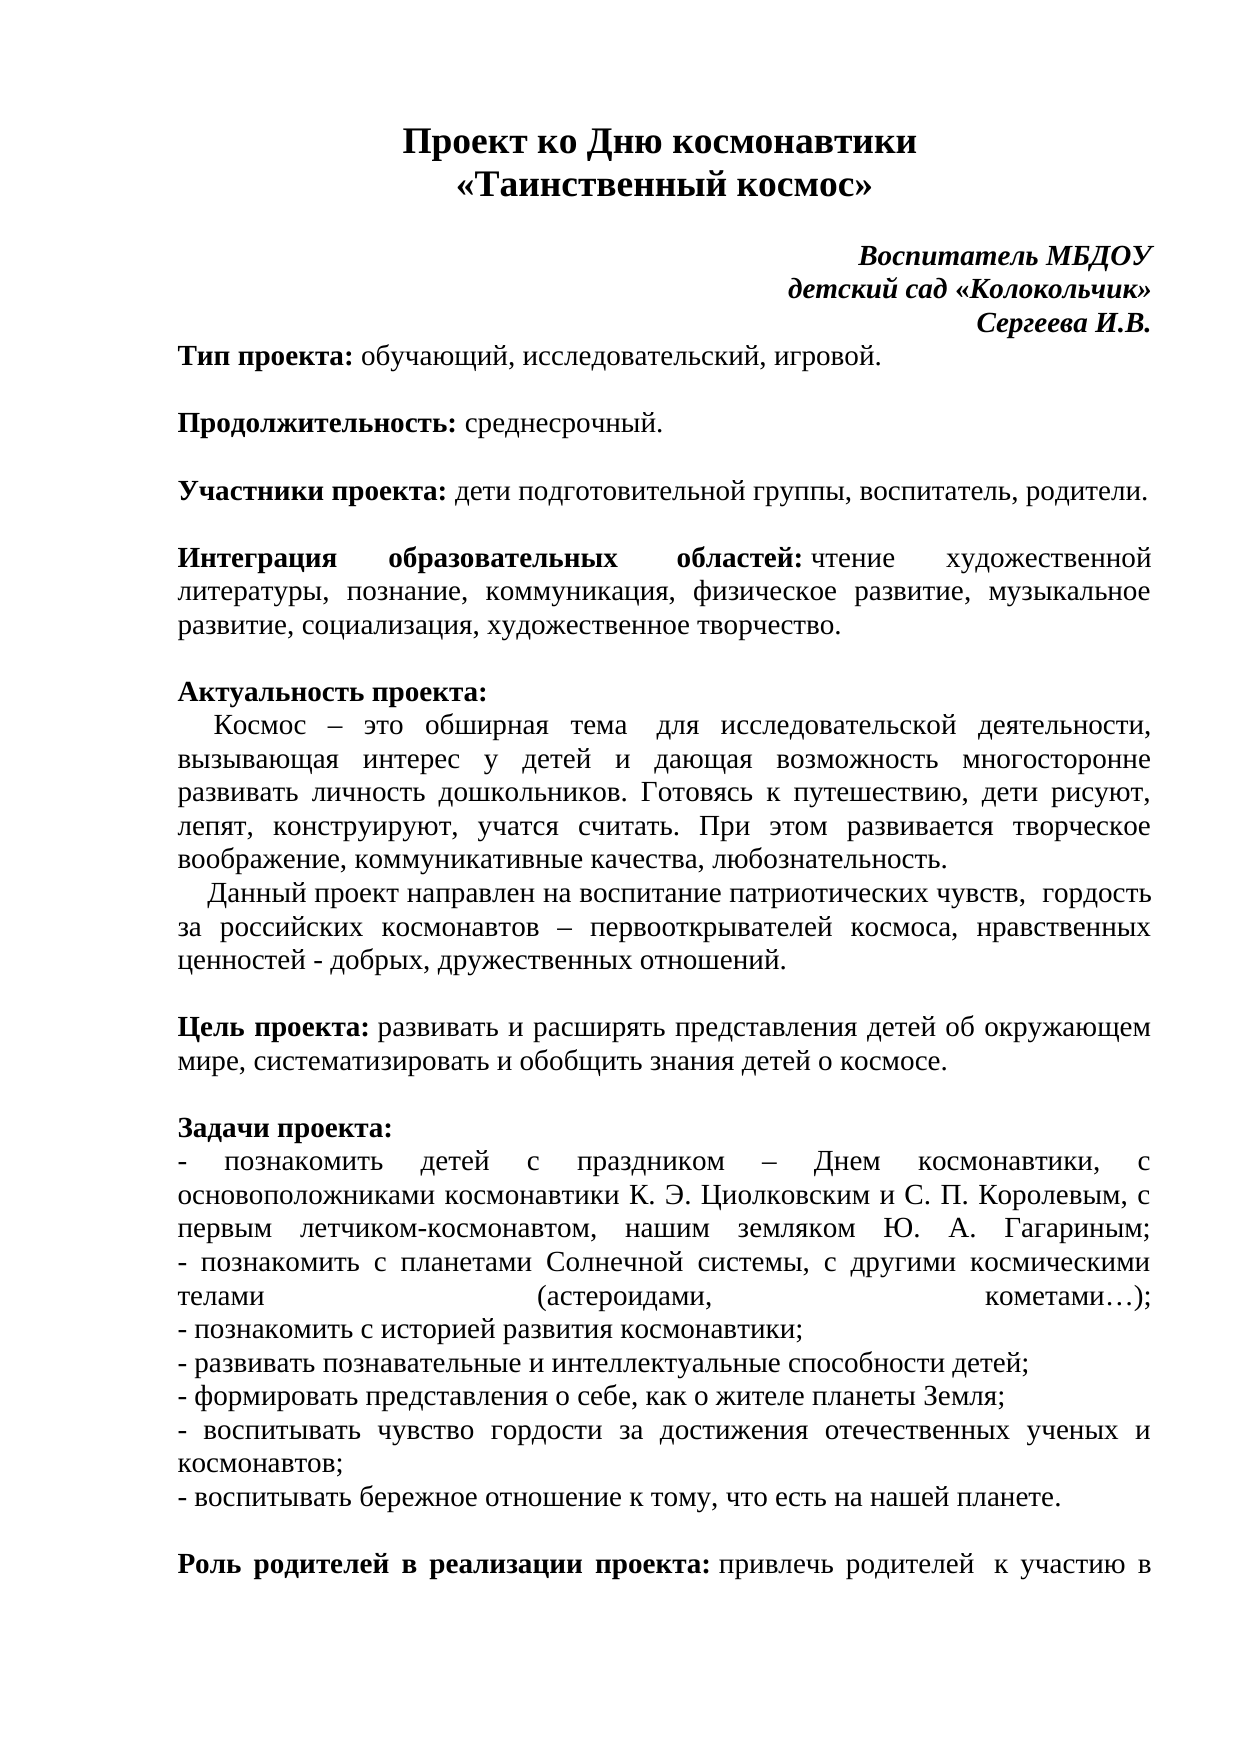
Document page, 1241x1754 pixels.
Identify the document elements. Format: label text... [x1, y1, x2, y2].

text - развивать познавательные и интеллектуальные способности детей; [177, 1345, 1152, 1378]
text Интеграция образовательных областей: чтение художественной литературы, познание, коммуникация, физическое развитие, музыкальное развитие, социализация, художественное творчество. [177, 506, 1152, 640]
text Задачи проекта: [177, 1076, 1152, 1143]
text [177, 1512, 1152, 1579]
text Проект ко Дню космонавтики «Таинственный космос» [177, 118, 1152, 204]
text Тип проекта: обучающий, исследовательский, игровой. [177, 338, 1152, 372]
text Сергеева И.В. [177, 305, 1152, 338]
text - воспитывать чувство гордости за достижения отечественных ученых и космонавтов; [177, 1412, 1152, 1479]
text Участники проекта: дети подготовительной группы, воспитатель, родители. [177, 439, 1152, 506]
text Данный проект направлен на воспитание патриотических чувств, гордость за российских космонавтов – первооткрывателей космоса, нравственных ценностей - добрых, дружественных отношений. [177, 875, 1152, 976]
text Продолжительность: среднесрочный. [177, 372, 1152, 439]
text - воспитывать бережное отношение к тому, что есть на нашей планете. [177, 1479, 1152, 1512]
text Актуальность проекта: [177, 640, 1152, 707]
text Воспитатель МБДОУ детский сад «Колокольчик» [177, 238, 1152, 305]
text Цель проекта: развивать и расширять представления детей об окружающем мире, систематизировать и обобщить знания детей о космосе. [177, 976, 1152, 1076]
text - познакомить детей с праздником – Днем космонавтики, с основоположниками космонавтики К. Э. Циолковским и С. П. Королевым, с первым летчиком-космонавтом, нашим земляком Ю. А. Гагариным; - познакомить с планетами Солнечной системы, с другими космическими телами (астероидами, кометами…); - познакомить с историей развития космонавтики; [177, 1143, 1152, 1345]
text - формировать представления о себе, как о жителе планеты Земля; [177, 1378, 1152, 1412]
text Космос – это обширная тема для исследовательской деятельности, вызывающая интерес у детей и дающая возможность многосторонне развивать личность дошкольников. Готовясь к путешествию, дети рисуют, лепят, конструируют, учатся считать. При этом развивается творческое воображение, коммуникативные качества, любознательность. [177, 707, 1152, 875]
